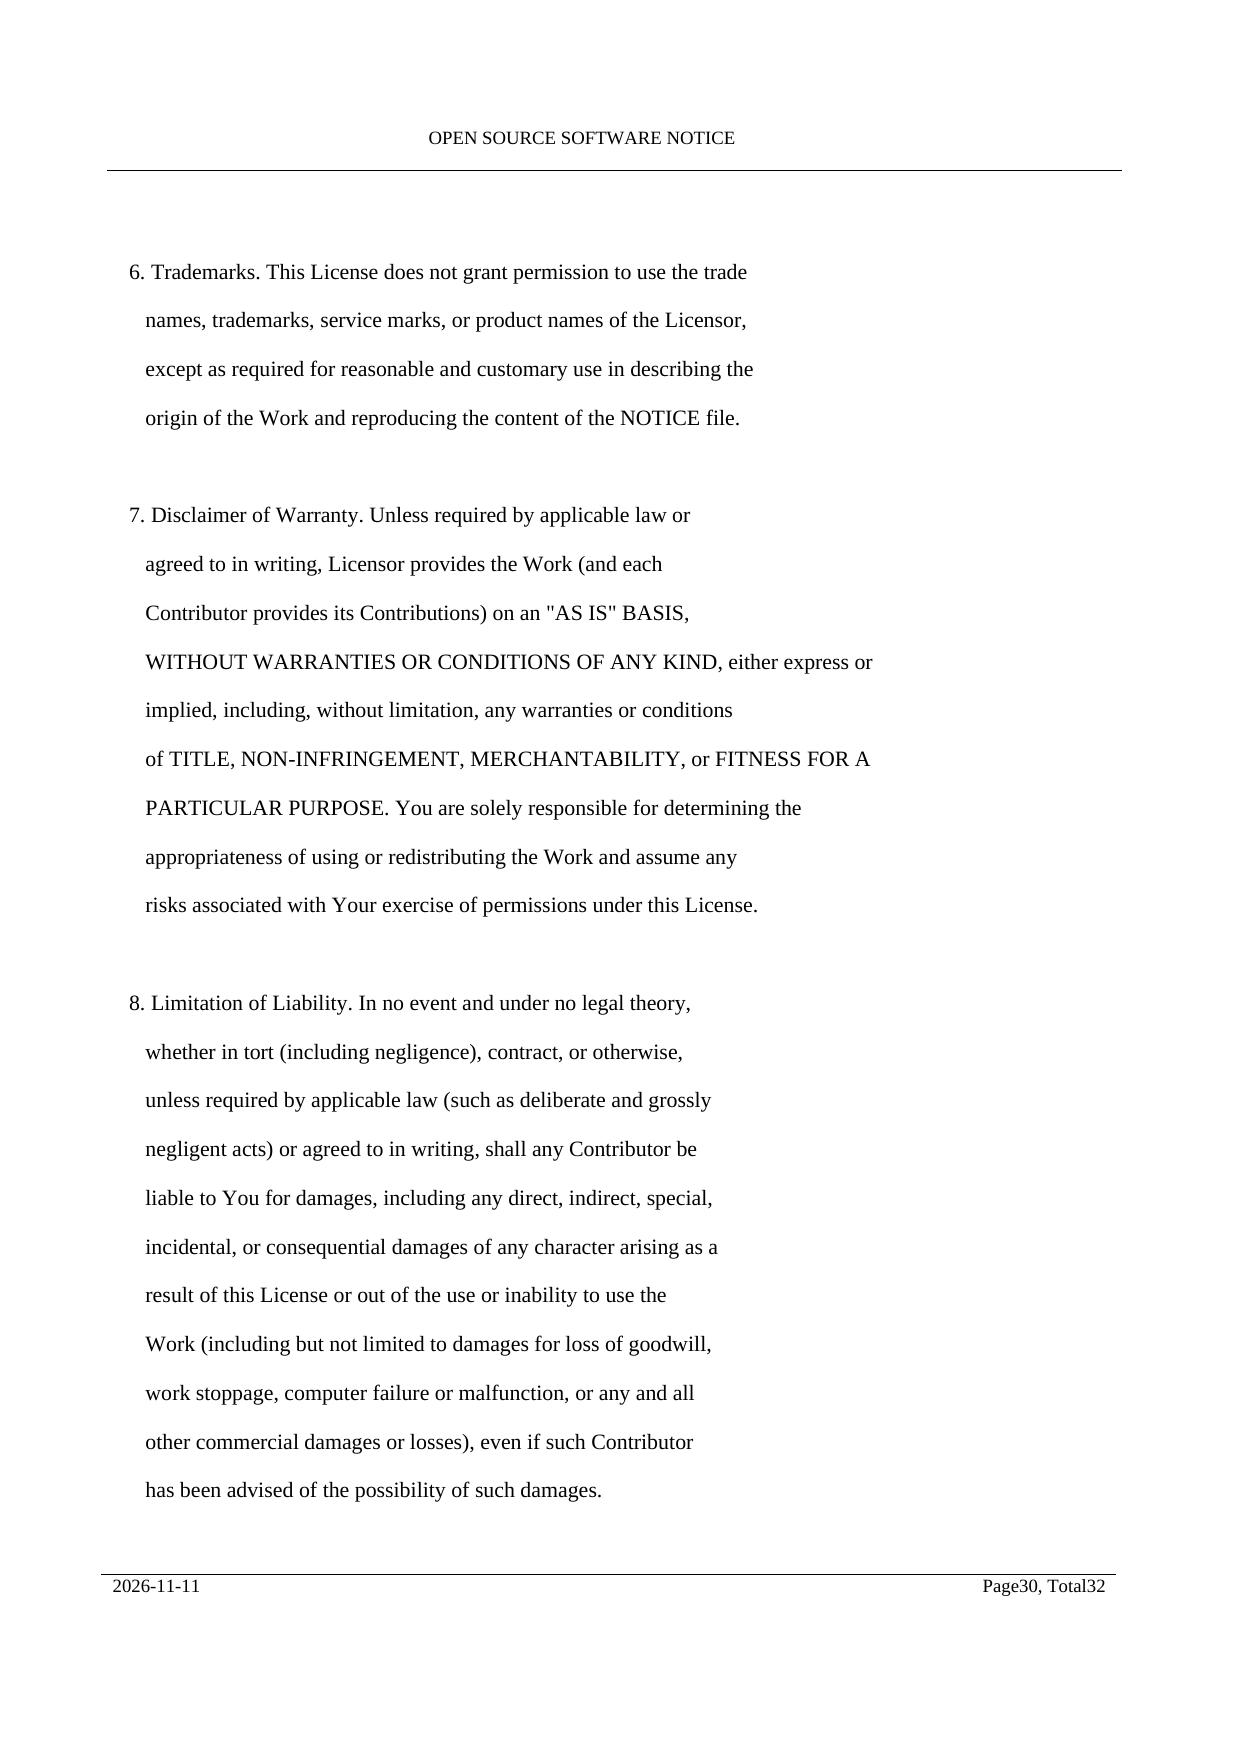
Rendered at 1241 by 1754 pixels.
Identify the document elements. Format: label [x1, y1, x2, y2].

text [112, 206, 1128, 1506]
